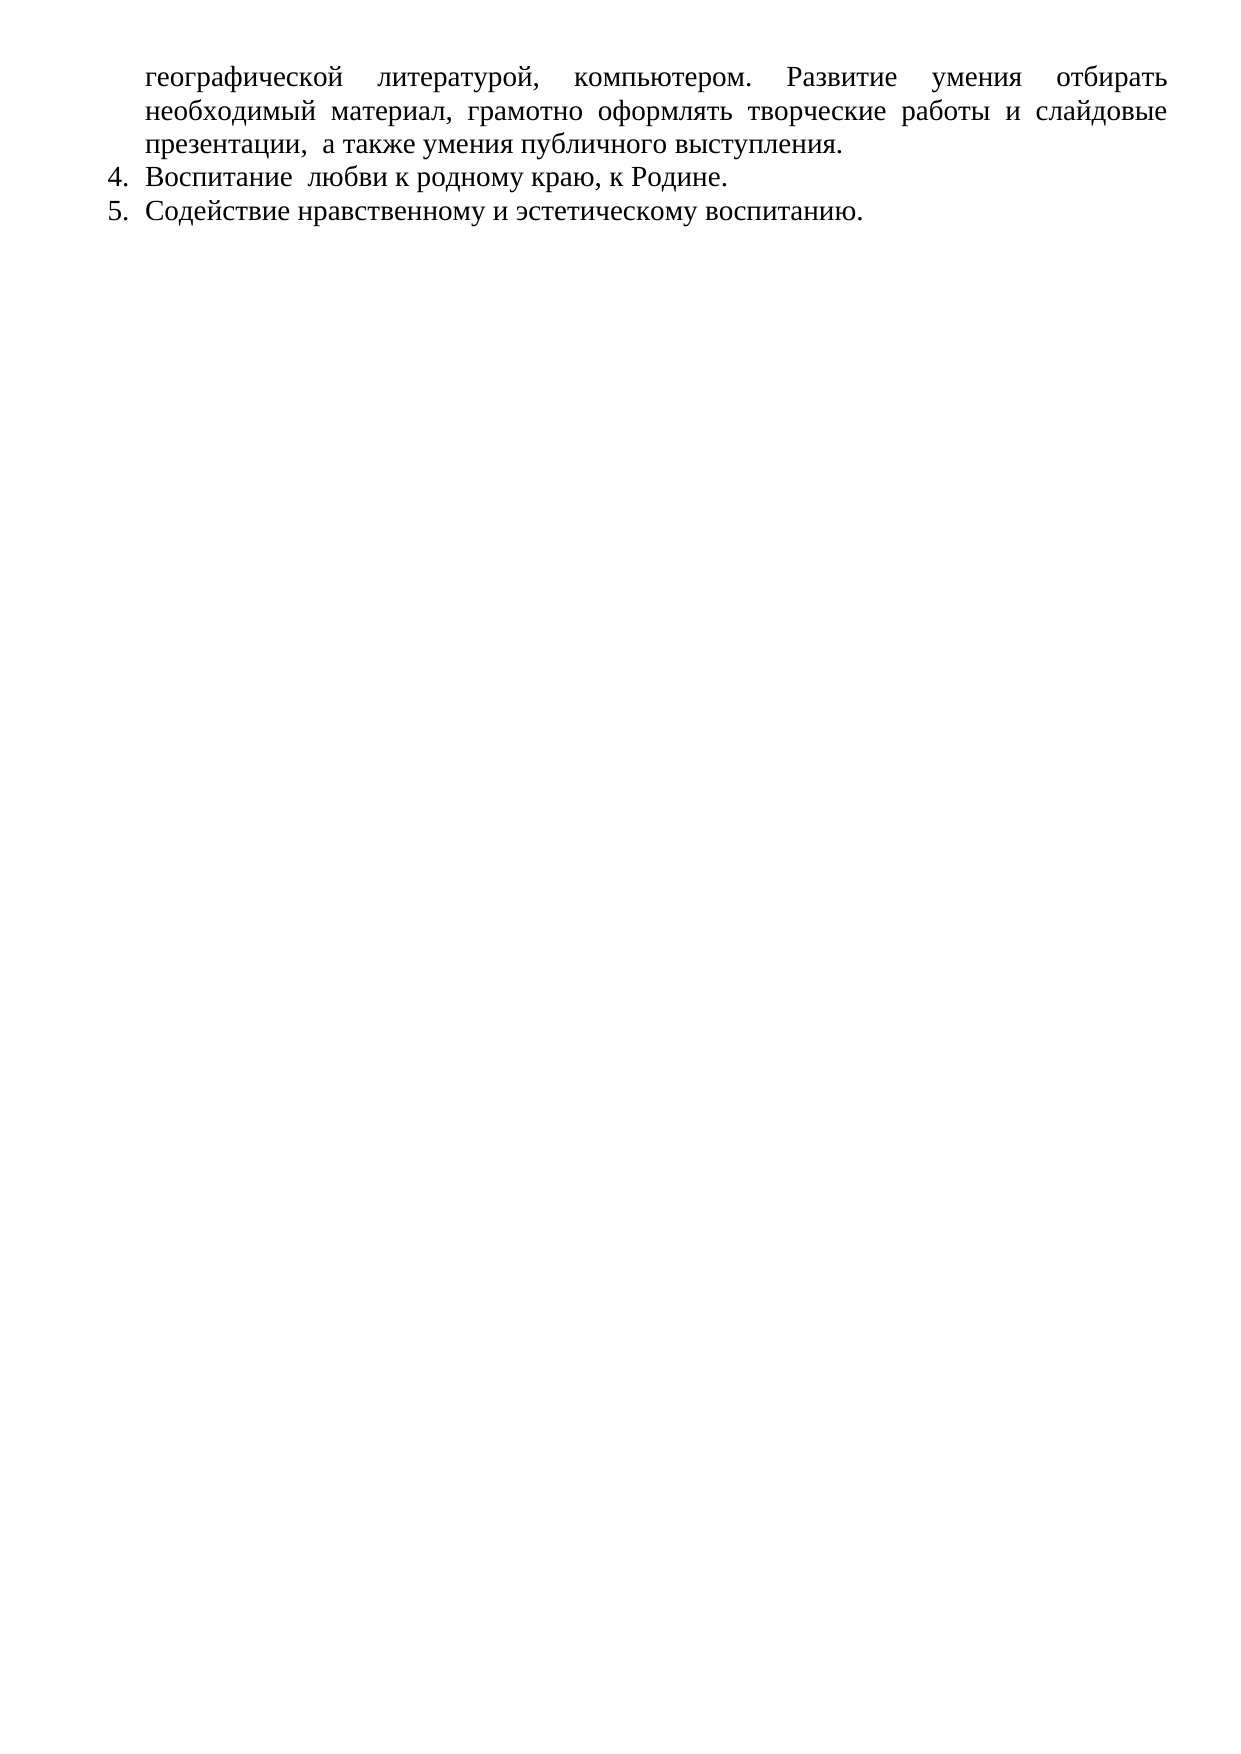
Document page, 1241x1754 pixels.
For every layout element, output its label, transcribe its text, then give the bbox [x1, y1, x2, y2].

list Содействие нравственному и эстетическому воспитанию. [107, 193, 1181, 227]
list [107, 59, 1168, 160]
list Воспитание любви к родному краю, к Родине. [107, 160, 1181, 193]
